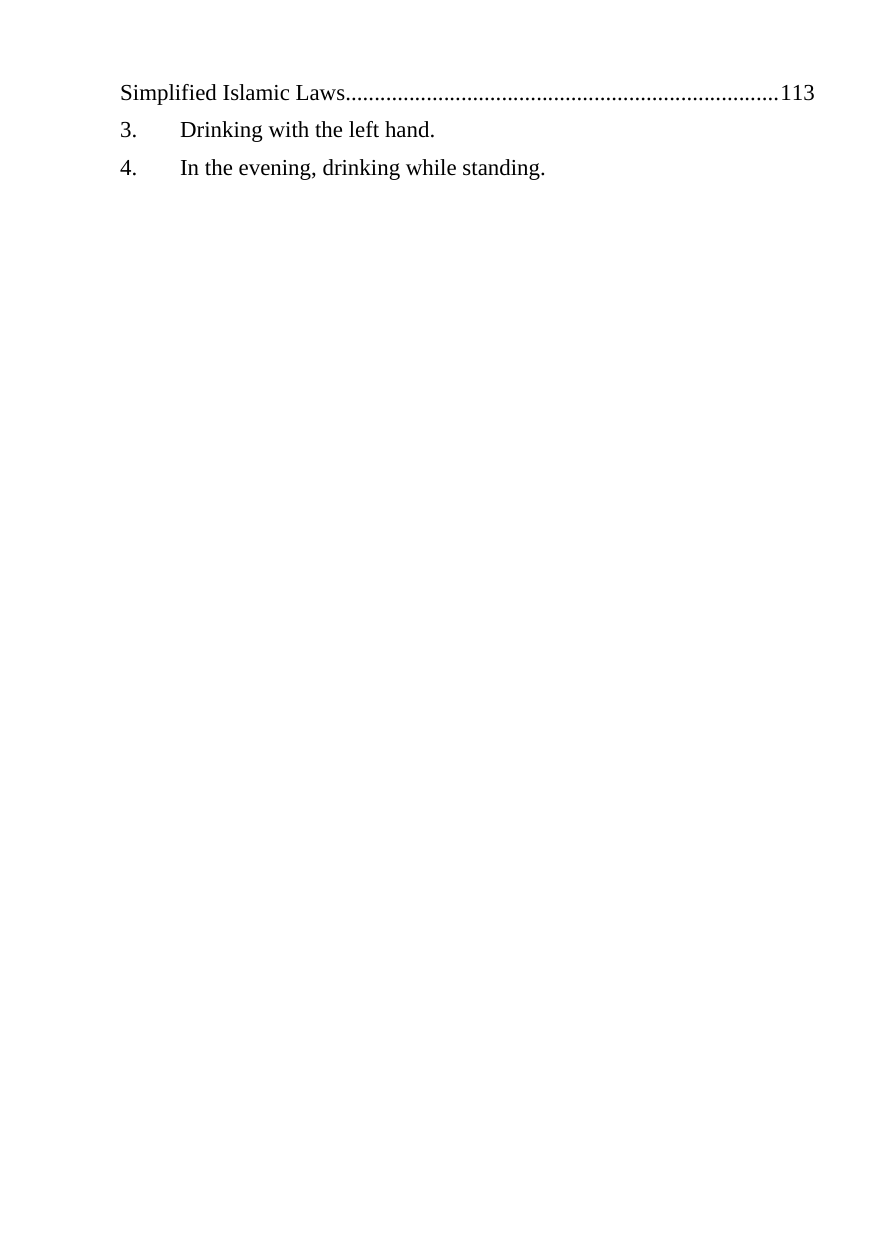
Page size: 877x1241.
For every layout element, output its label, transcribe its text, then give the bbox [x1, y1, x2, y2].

text 4. In the evening, drinking while standing. [120, 150, 817, 181]
text 3. Drinking with the left hand. [120, 112, 817, 144]
